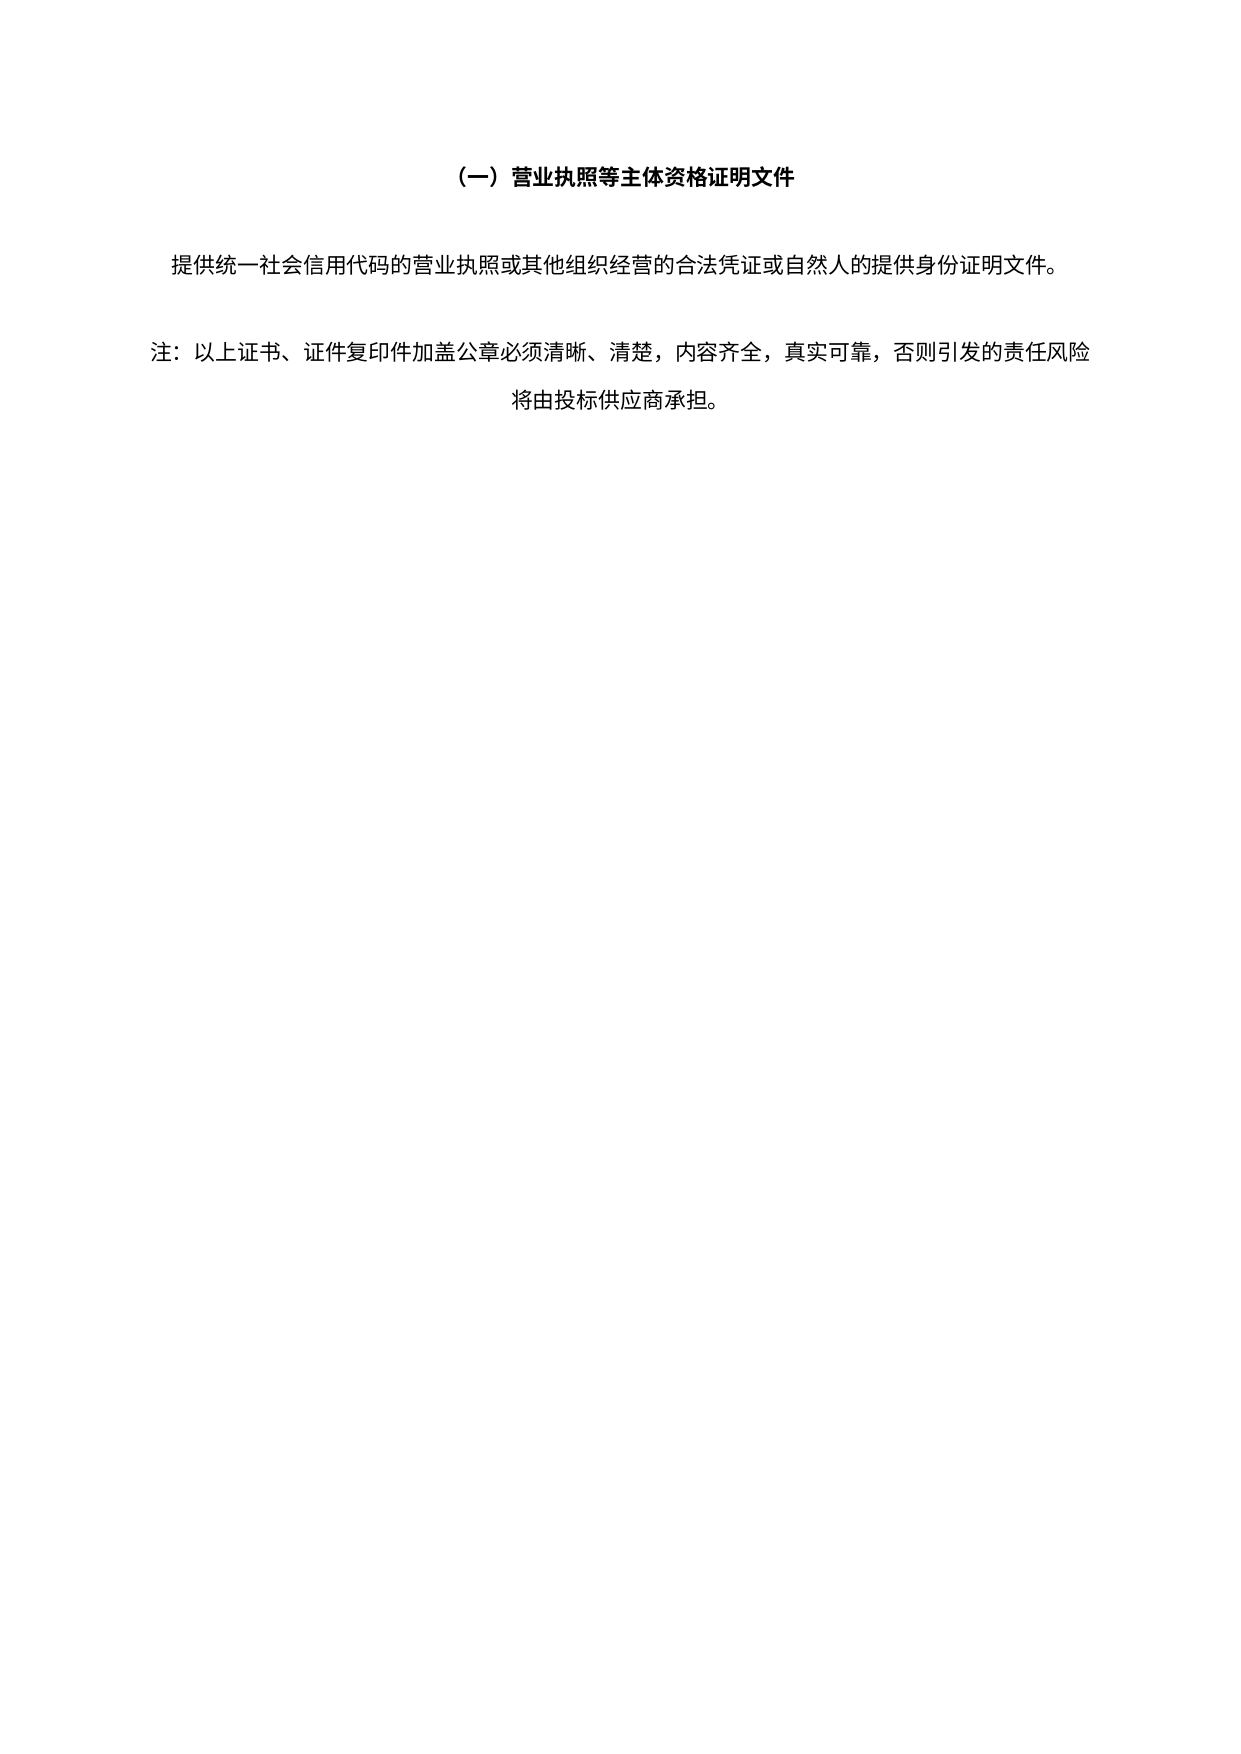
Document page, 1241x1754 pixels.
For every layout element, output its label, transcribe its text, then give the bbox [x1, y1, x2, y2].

text （一）营业执照等主体资格证明文件 [148, 160, 1093, 192]
text 注：以上证书、证件复印件加盖公章必须清晰、清楚，内容齐全，真实可靠，否则引发的责任风险将由投标供应商承担。 [148, 335, 1093, 414]
text 提供统一社会信用代码的营业执照或其他组织经营的合法凭证或自然人的提供身份证明文件。 [148, 248, 1093, 279]
